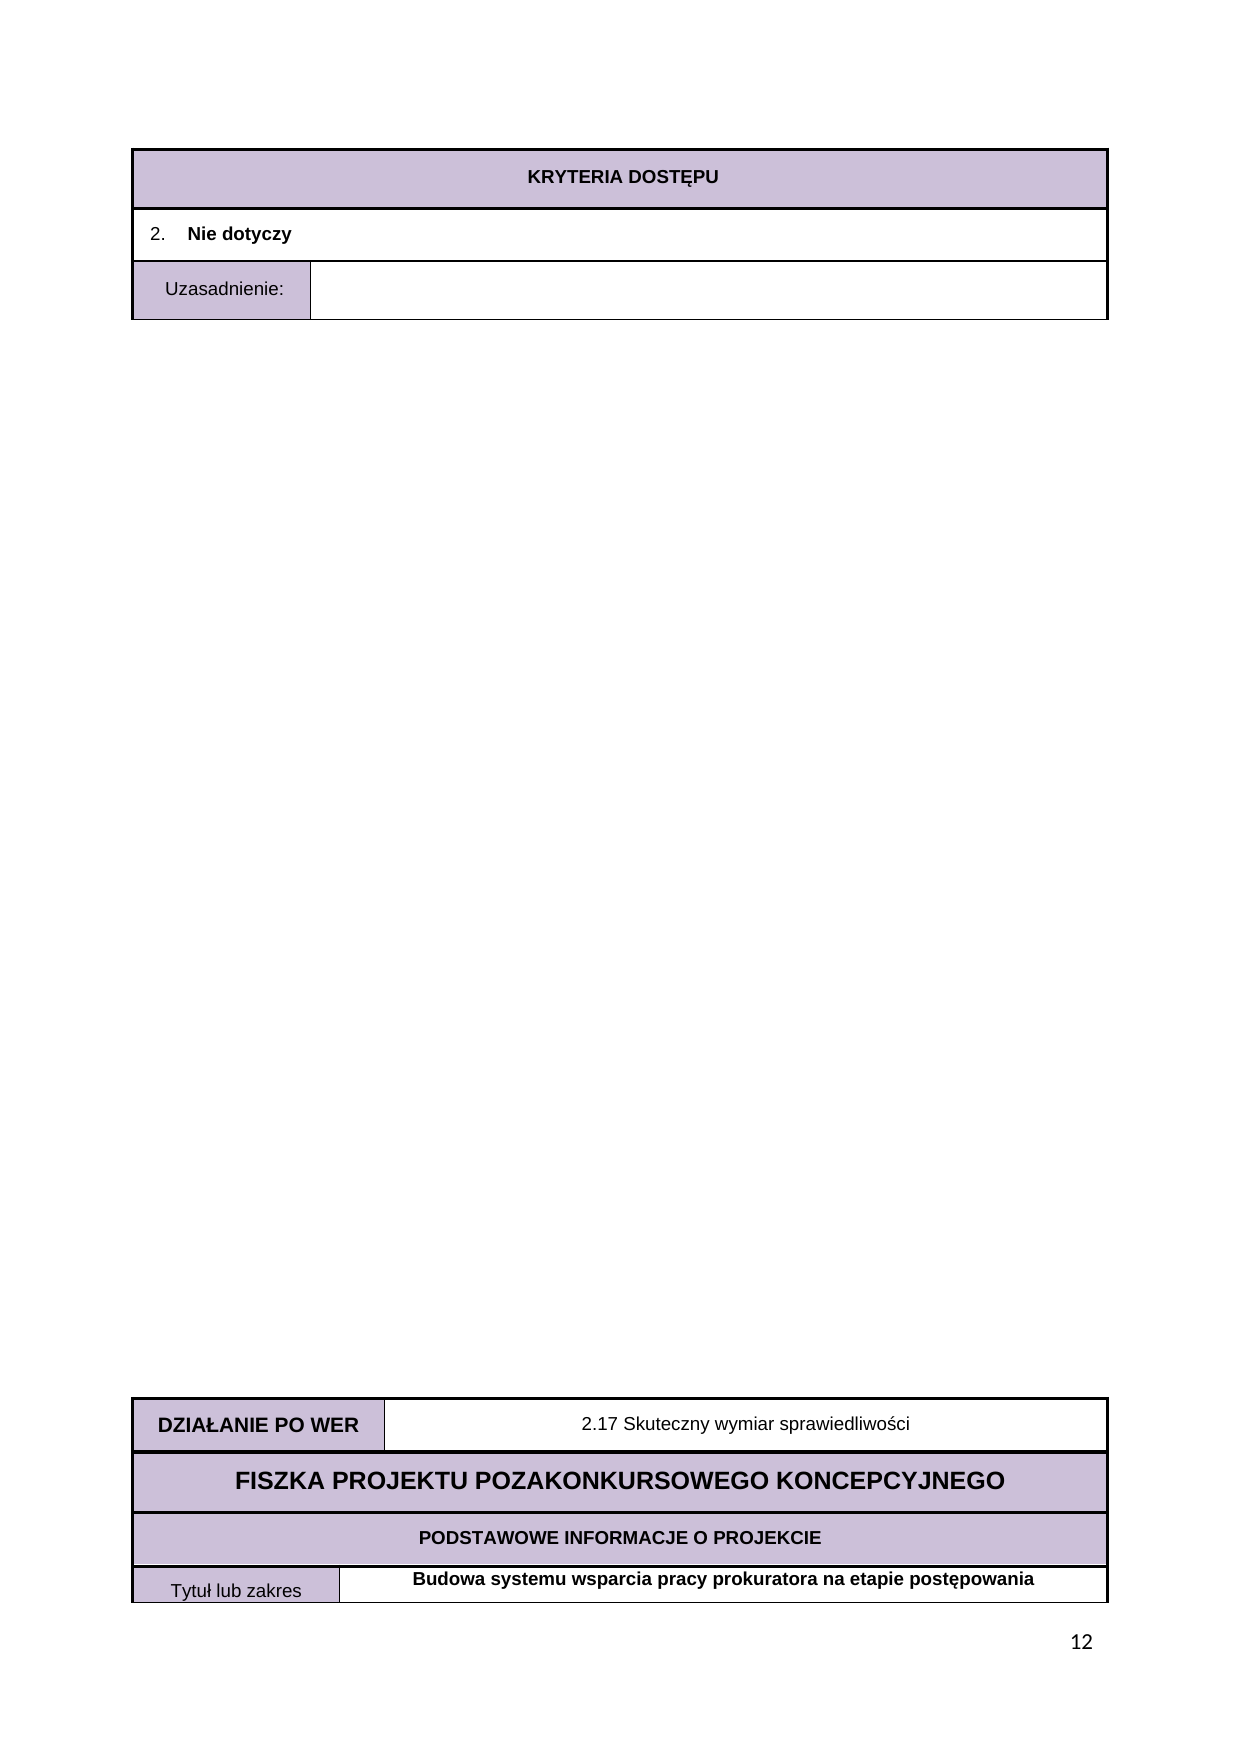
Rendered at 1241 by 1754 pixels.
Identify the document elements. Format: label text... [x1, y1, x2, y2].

table_cell Nie dotyczy [134, 210, 1106, 260]
table_cell KRYTERIA DOSTĘPU [134, 151, 1106, 207]
table_header 2.17 Skuteczny wymiar sprawiedliwości [385, 1400, 1106, 1450]
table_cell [340, 1568, 1106, 1602]
table_header DZIAŁANIE PO WER [134, 1400, 384, 1450]
table_cell Uzasadnienie: [134, 262, 310, 319]
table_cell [134, 1568, 339, 1602]
table_cell PODSTAWOWE INFORMACJE O PROJEKCIE [134, 1514, 1106, 1564]
table_cell FISZKA PROJEKTU POZAKONKURSOWEGO KONCEPCYJNEGO [134, 1454, 1106, 1511]
table_cell [311, 262, 1106, 319]
